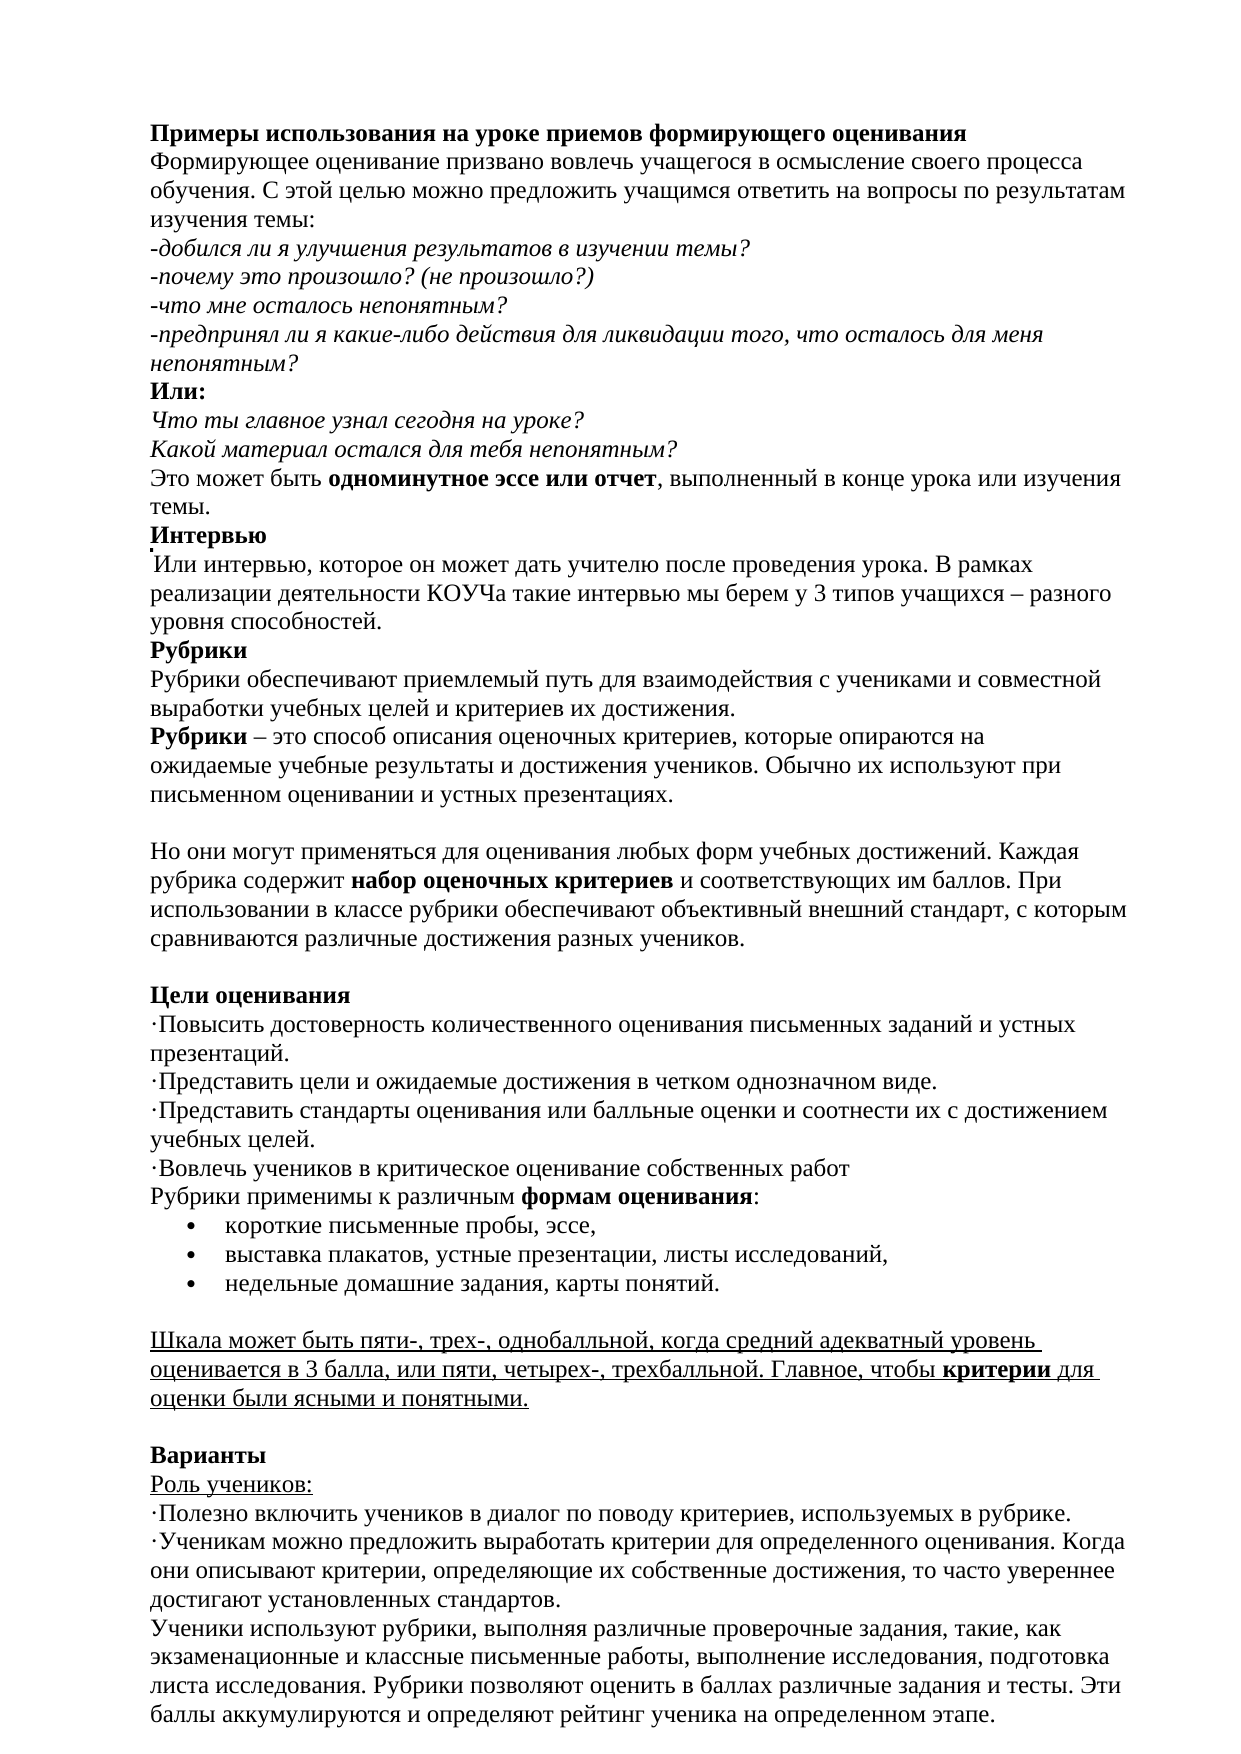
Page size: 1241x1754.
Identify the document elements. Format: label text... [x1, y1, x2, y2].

text Рубрики [150, 635, 1152, 664]
text -что мне осталось непонятным? [150, 290, 1152, 319]
text Или интервью, которое он может дать учителю после проведения урока. В рамках реализации деятельности КОУЧа такие интервью мы берем у 3 типов учащихся – разного уровня способностей. [150, 549, 1152, 635]
text Какой материал остался для тебя непонятным? [150, 434, 1152, 463]
list недельные домашние задания, карты понятий. [187, 1268, 1152, 1296]
text ·Вовлечь учеников в критическое оценивание собственных работ [150, 1153, 1152, 1181]
text Или: [150, 376, 1152, 405]
text ·Ученикам можно предложить выработать критерии для определенного оценивания. Когда они описывают критерии, определяющие их собственные достижения, то часто увереннее достигают установленных стандартов. [150, 1526, 1152, 1613]
text Ученики используют рубрики, выполняя различные проверочные задания, такие, как экзаменационные и классные письменные работы, выполнение исследования, подготовка листа исследования. Рубрики позволяют оценить в баллах различные задания и тесты. Эти баллы аккумулируются и определяют рейтинг ученика на определенном этапе. [150, 1613, 1152, 1728]
text -добился ли я улучшения результатов в изучении темы? [150, 233, 1152, 261]
text Роль учеников: [150, 1469, 1152, 1498]
text ·Представить стандарты оценивания или балльные оценки и соотнести их с достижением учебных целей. [150, 1095, 1152, 1153]
text Интервью [150, 520, 1152, 549]
text -предпринял ли я какие-либо действия для ликвидации того, что осталось для меня непонятным? [150, 319, 1152, 376]
text ·Повысить достоверность количественного оценивания письменных заданий и устных презентаций. [150, 1009, 1152, 1066]
text ·Полезно включить учеников в диалог по поводу критериев, используемых в рубрике. [150, 1498, 1152, 1526]
text Это может быть одноминутное эссе или отчет, выполненный в конце урока или изучения темы. [150, 463, 1152, 520]
text Рубрики – это способ описания оценочных критериев, которые опираются на ожидаемые учебные результаты и достижения учеников. Обычно их используют при письменном оценивании и устных презентациях. [150, 721, 1152, 808]
text -почему это произошло? (не произошло?) [150, 261, 1152, 290]
text Шкала может быть пяти-, трех-, однобалльной, когда средний адекватный уровень оценивается в 3 балла, или пяти, четырех-, трехбалльной. Главное, чтобы критерии для оценки были ясными и понятными. [150, 1325, 1152, 1411]
text Примеры использования на уроке приемов формирующего оценивания [150, 118, 1152, 146]
text Цели оценивания [150, 980, 1152, 1009]
text Формирующее оценивание призвано вовлечь учащегося в осмысление своего процесса обучения. С этой целью можно предложить учащимся ответить на вопросы по результатам изучения темы: [150, 146, 1152, 233]
list выставка плакатов, устные презентации, листы исследований, [187, 1239, 1152, 1268]
text Но они могут применяться для оценивания любых форм учебных достижений. Каждая рубрика содержит набор оценочных критериев и соответствующих им баллов. При использовании в классе рубрики обеспечивают объективный внешний стандарт, с которым сравниваются различные достижения разных учеников. [150, 836, 1152, 951]
text ·Представить цели и ожидаемые достижения в четком однозначном виде. [150, 1066, 1152, 1095]
list короткие письменные пробы, эссе, [187, 1210, 1152, 1239]
text Что ты главное узнал сегодня на уроке? [150, 405, 1152, 434]
text Рубрики обеспечивают приемлемый путь для взаимодействия с учениками и совместной выработки учебных целей и критериев их достижения. [150, 664, 1152, 721]
text Рубрики применимы к различным формам оценивания: [150, 1181, 1152, 1210]
text Варианты [150, 1440, 1152, 1469]
